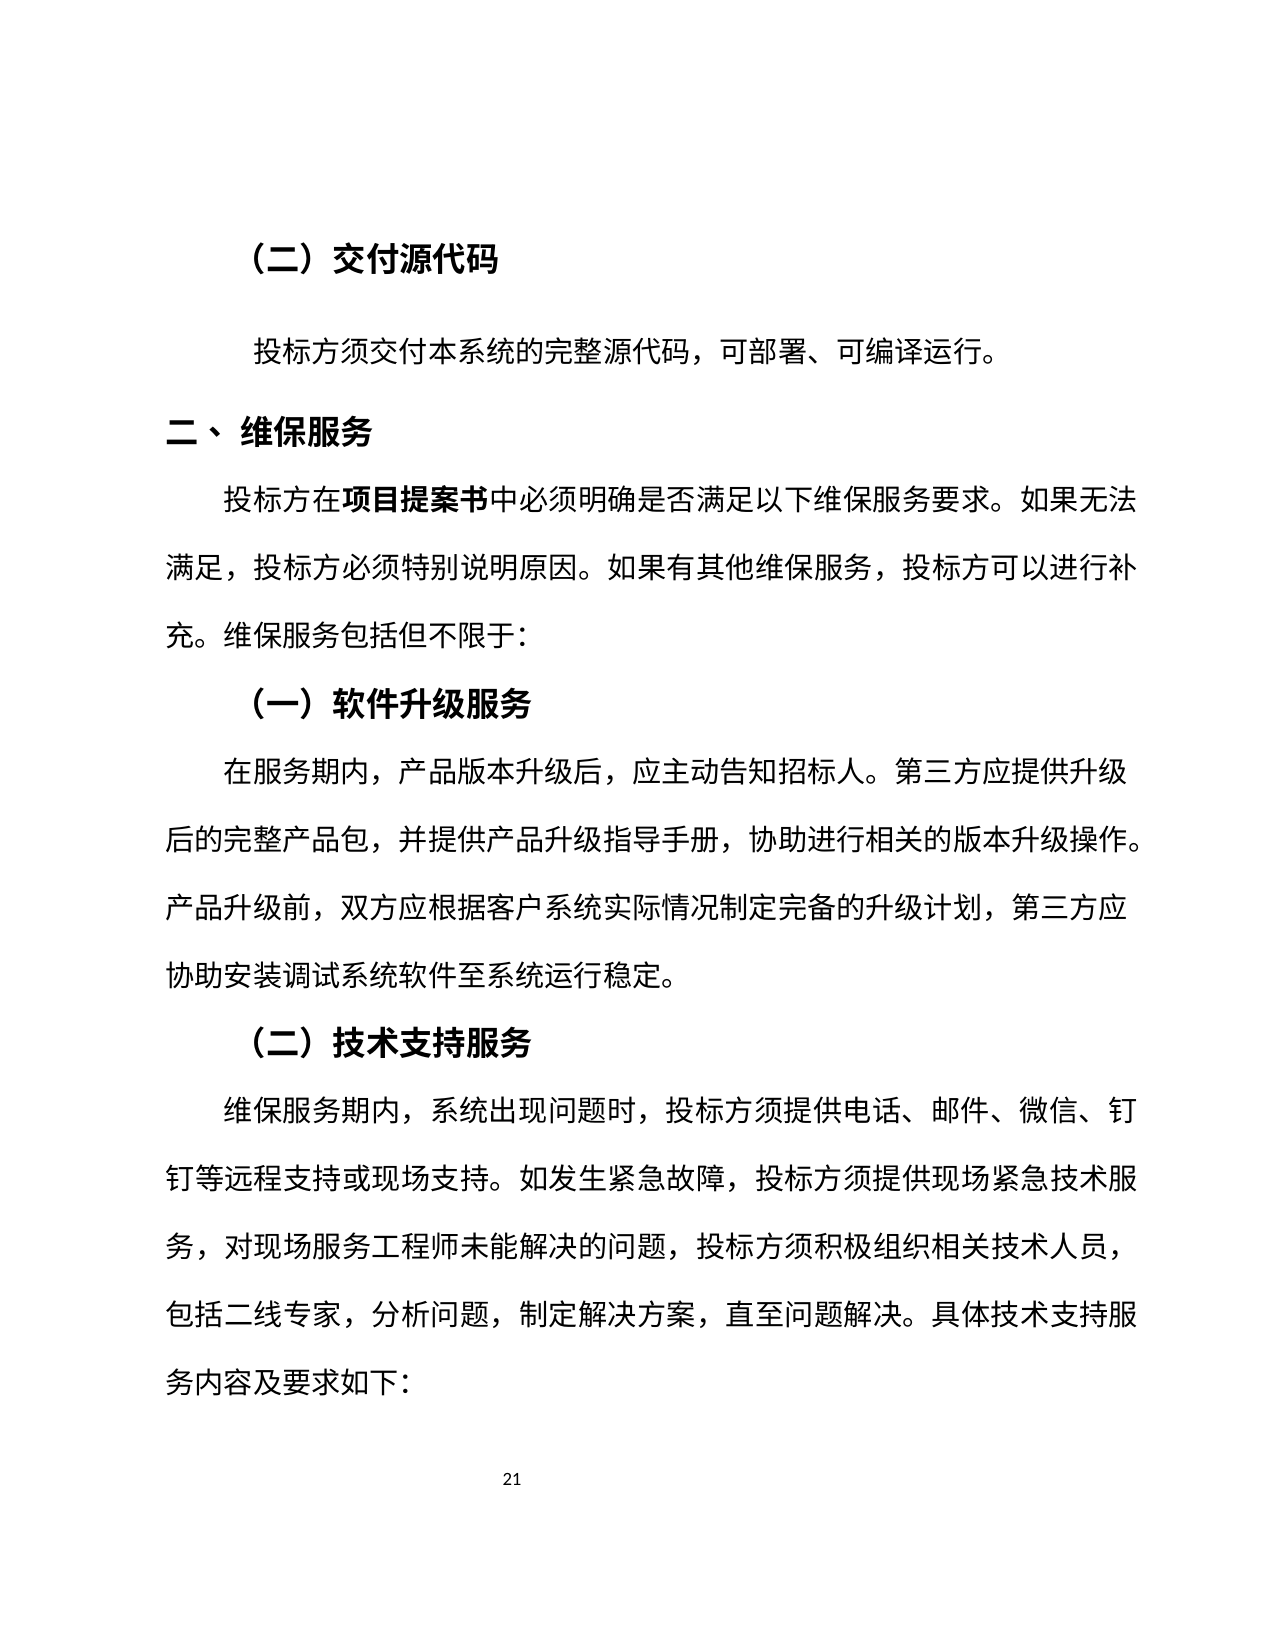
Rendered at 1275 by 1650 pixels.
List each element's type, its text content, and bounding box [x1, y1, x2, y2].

subtitle （二）技术支持服务 [165, 1007, 1139, 1075]
subtitle （二）交付源代码 [165, 223, 1139, 291]
text 在服务期内，产品版本升级后，应主动告知招标人。第三方应提供升级后的完整产品包，并提供产品升级指导手册，协助进行相关的版本升级操作。产品升级前，双方应根据客户系统实际情况制定完备的升级计划，第三方应协助安装调试系统软件至系统运行稳定。 [165, 736, 1139, 1007]
subtitle （一）软件升级服务 [165, 668, 1139, 736]
subtitle 维保服务 [165, 396, 1139, 464]
text 投标方在项目提案书中必须明确是否满足以下维保服务要求。如果无法满足，投标方必须特别说明原因。如果有其他维保服务，投标方可以进行补充。维保服务包括但不限于： [165, 464, 1139, 668]
text 投标方须交付本系统的完整源代码，可部署、可编译运行。 [165, 316, 1139, 383]
text 维保服务期内，系统出现问题时，投标方须提供电话、邮件、微信、钉钉等远程支持或现场支持。如发生紧急故障，投标方须提供现场紧急技术服务，对现场服务工程师未能解决的问题，投标方须积极组织相关技术人员，包括二线专家，分析问题，制定解决方案，直至问题解决。具体技术支持服务内容及要求如下： [165, 1075, 1139, 1415]
